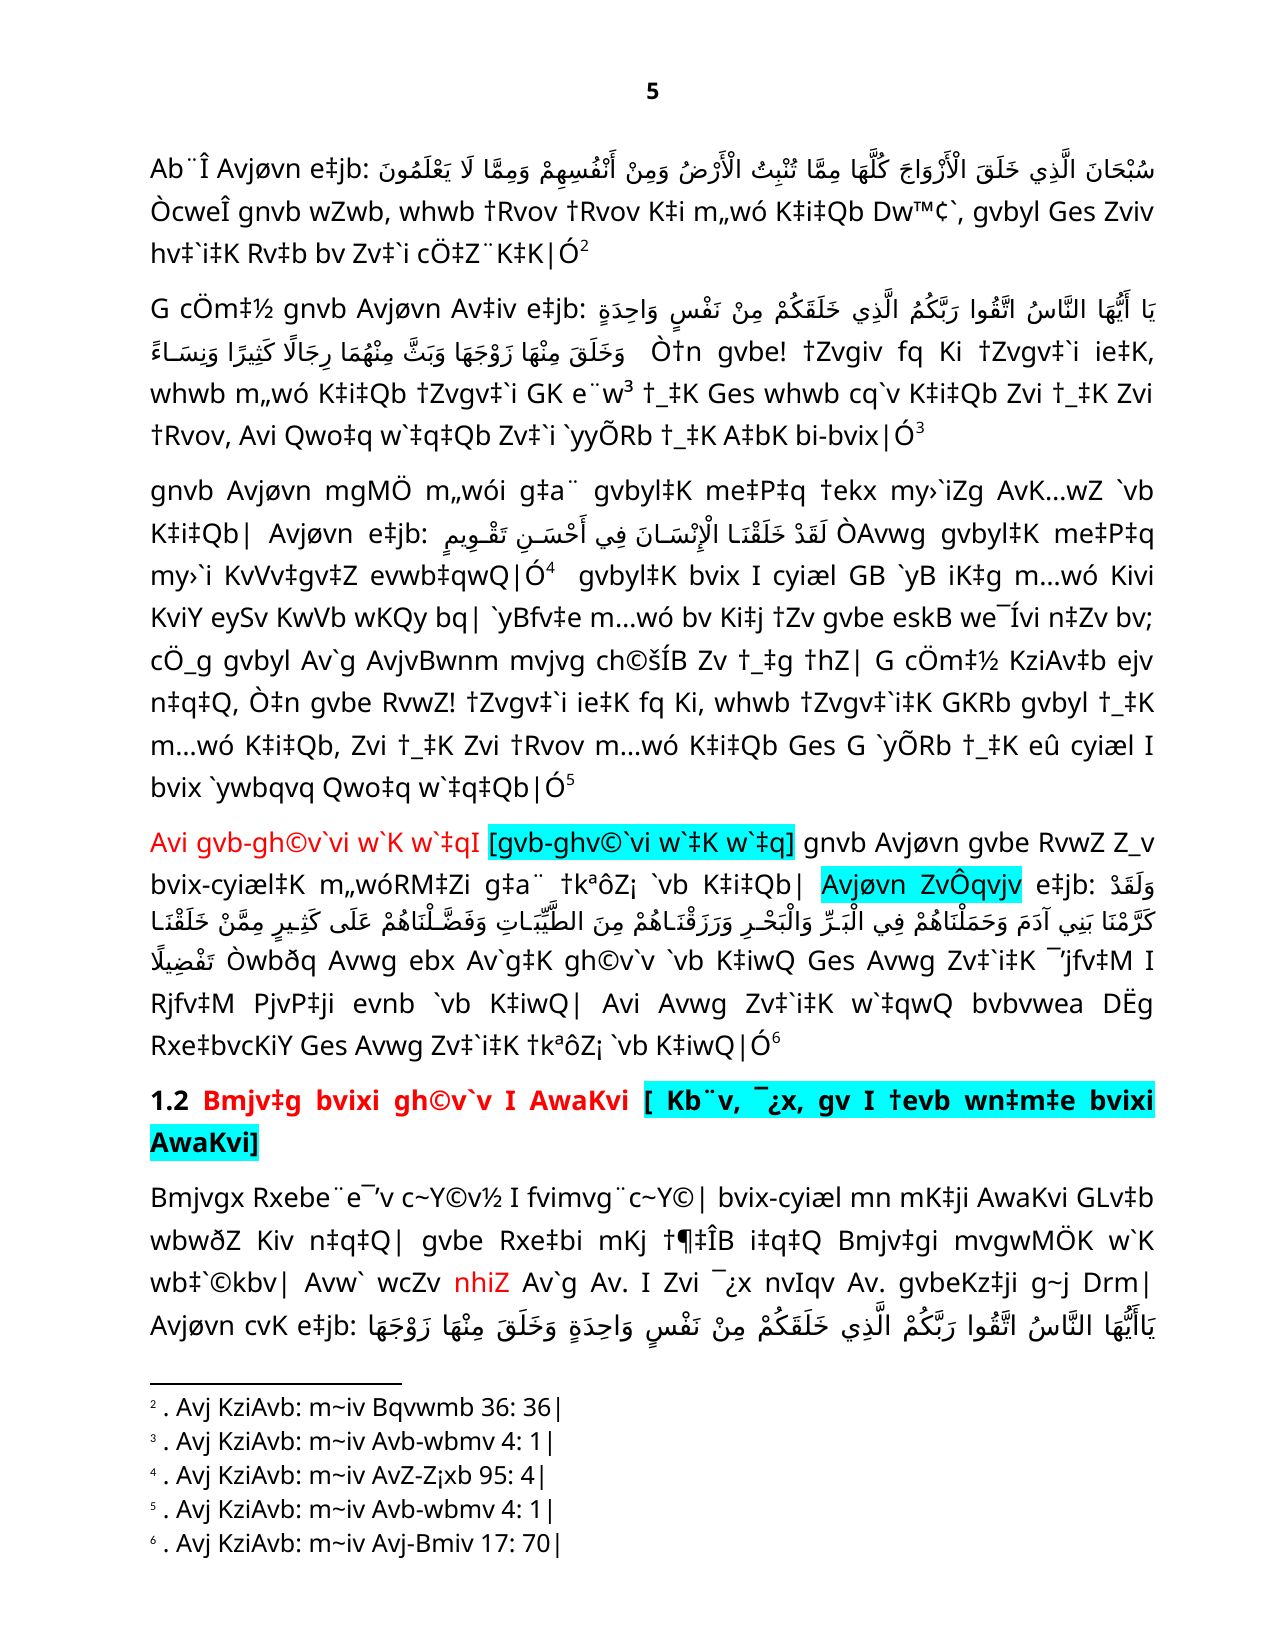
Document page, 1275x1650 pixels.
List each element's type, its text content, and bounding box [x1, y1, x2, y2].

text 1.2 Bmjv‡g bvixi gh©v`v I AwaKvi [ Kb¨v, ¯¿x, gv I †evb wn‡m‡e bvixi AwaKvi] [150, 1081, 1155, 1161]
text G cÖm‡½ gnvb Avjøvn Av‡iv e‡jb: يَا أَيُّهَا النَّاسُ اتَّقُوا رَبَّكُمُ الَّذِي خَلَقَكُمْ مِنْ نَفْسٍ وَاحِدَةٍ وَخَلَقَ مِنْهَا زَوْجَهَا وَبَثَّ مِنْهُمَا رِجَالًا كَثِيرًا وَنِسَاءً Ò†n gvbe! †Zvgiv fq Ki †Zvgv‡`i ie‡K, whwb m„wó K‡i‡Qb †Zvgv‡`i GK e¨w³ †_‡K Ges whwb cq`v K‡i‡Qb Zvi †_‡K Zvi †Rvov, Avi Qwo‡q w`‡q‡Qb Zv‡`i `yyÕRb †_‡K A‡bK bi-bvix|Ó [150, 290, 1155, 454]
text Avi gvb-gh©v`vi w`K w`‡qI [gvb-ghv©`vi w`‡K w`‡q] gnvb Avjøvn gvbe RvwZ Z_v bvix-cyiæl‡K m„wóRM‡Zi g‡a¨ †kªôZ¡ `vb K‡i‡Qb| Avjøvn ZvÔqvjv e‡jb: وَلَقَدْ كَرَّمْنَا بَنِي آدَمَ وَحَمَلْنَاهُمْ فِي الْبَرِّ وَالْبَحْرِ وَرَزَقْنَاهُمْ مِنَ الطَّيِّبَاتِ وَفَضَّلْنَاهُمْ عَلَى كَثِيرٍ مِمَّنْ خَلَقْنَا تَفْضِيلًا Òwbðq Avwg ebx Av`g‡K gh©v`v `vb K‡iwQ Ges Avwg Zv‡`i‡K ¯’jfv‡M I Rjfv‡M PjvP‡ji evnb `vb K‡iwQ| Avi Avwg Zv‡`i‡K w`‡qwQ bvbvwea DËg Rxe‡bvcKiY Ges Avwg Zv‡`i‡K †kªôZ¡ `vb K‡iwQ|Ó [150, 823, 1155, 1063]
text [150, 1179, 1155, 1343]
text Ab¨Î Avjøvn e‡jb: سُبْحَانَ الَّذِي خَلَقَ الْأَزْوَاجَ كُلَّهَا مِمَّا تُنْبِتُ الْأَرْضُ وَمِنْ أَنْفُسِهِمْ وَمِمَّا لَا يَعْلَمُونَ ÒcweÎ gnvb wZwb, whwb †Rvov †Rvov K‡i m„wó K‡i‡Qb Dw™¢`, gvbyl Ges Zviv hv‡`i‡K Rv‡b bv Zv‡`i cÖ‡Z¨K‡K|Ó [150, 150, 1155, 272]
text gnvb Avjøvn mgMÖ m„wói g‡a¨ gvbyl‡K me‡P‡q †ekx my›`iZg AvK…wZ `vb K‡i‡Qb| Avjøvn e‡jb: لَقَدْ خَلَقْنَا الْإِنْسَانَ فِي أَحْسَنِ تَقْوِيمٍ ÒAvwg gvbyl‡K me‡P‡q my›`i KvVv‡gv‡Z evwb‡qwQ|Ó gvbyl‡K bvix I cyiæl GB `yB iK‡g m…wó Kivi KviY eySv KwVb wKQy bq| `yBfv‡e m…wó bv Ki‡j †Zv gvbe eskB we¯Ívi n‡Zv bv; cÖ_g gvbyl Av`g AvjvBwnm mvjvg ch©šÍB Zv †_‡g †hZ| G cÖm‡½ KziAv‡b ejv n‡q‡Q, Ò‡n gvbe RvwZ! †Zvgv‡`i ie‡K fq Ki, whwb †Zvgv‡`i‡K GKRb gvbyl †_‡K m…wó K‡i‡Qb, Zvi †_‡K Zvi †Rvov m…wó K‡i‡Qb Ges G `yÕRb †_‡K eû cyiæl I bvix `ywbqvq Qwo‡q w`‡q‡Qb|Ó [150, 472, 1155, 805]
